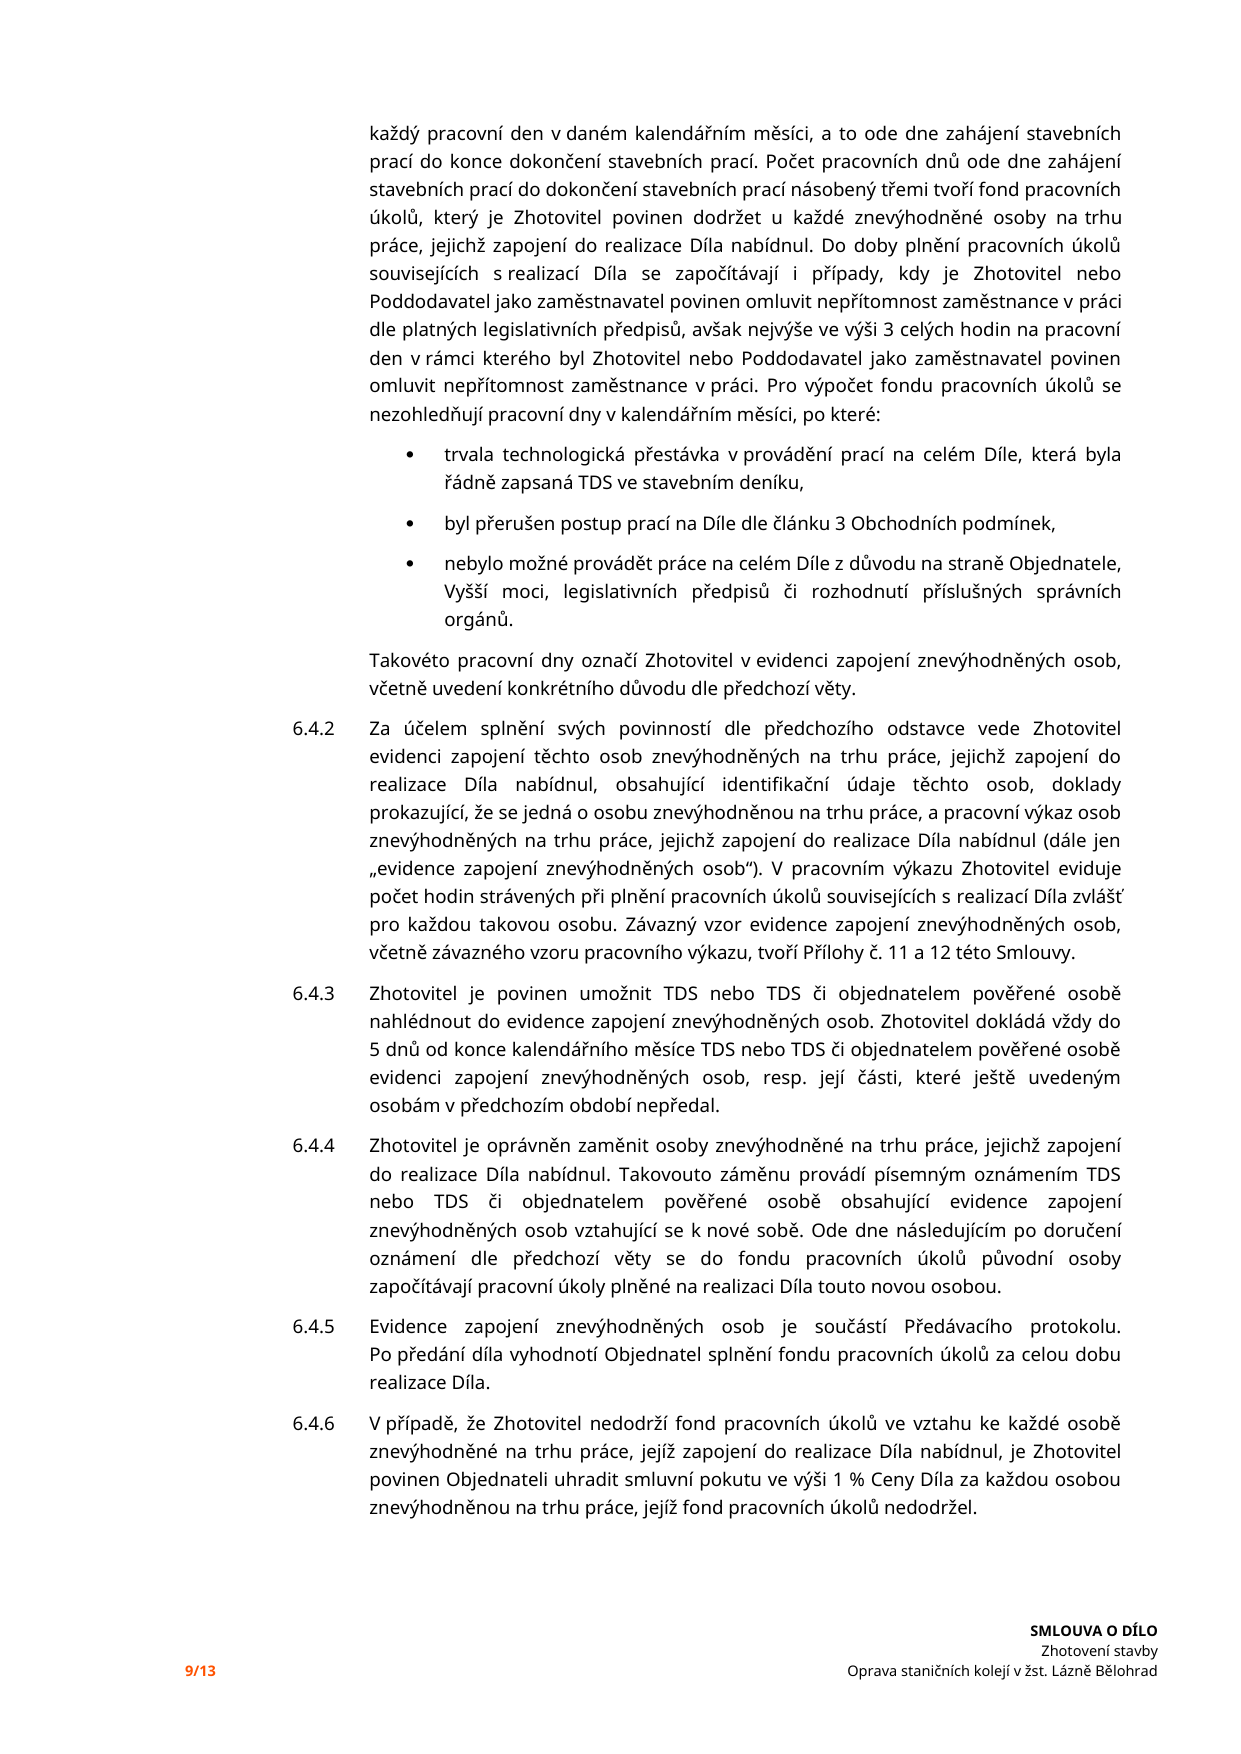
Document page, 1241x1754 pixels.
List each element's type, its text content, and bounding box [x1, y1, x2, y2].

list nebylo možné provádět práce na celém Díle z důvodu na straně Objednatele, Vyšší moci, legislativních předpisů či rozhodnutí příslušných správních orgánů. [407, 550, 1122, 632]
list trvala technologická přestávka v provádění prací na celém Díle, která byla řádně zapsaná TDS ve stavebním deníku, [407, 441, 1122, 495]
text Takovéto pracovní dny označí Zhotovitel v evidenci zapojení znevýhodněných osob, včetně uvedení konkrétního důvodu dle předchozí věty. [369, 647, 1122, 701]
text Evidence zapojení znevýhodněných osob je součástí Předávacího protokolu. Po předání díla vyhodnotí Objednatel splnění fondu pracovních úkolů za celou dobu realizace Díla. [292, 1313, 1122, 1395]
text Zhotovitel je povinen umožnit TDS nebo TDS či objednatelem pověřené osobě nahlédnout do evidence zapojení znevýhodněných osob. Zhotovitel dokládá vždy do 5 dnů od konce kalendářního měsíce TDS nebo TDS či objednatelem pověřené osobě evidenci zapojení znevýhodněných osob, resp. její části, které ještě uvedeným osobám v předchozím období nepředal. [292, 980, 1122, 1118]
text V případě, že Zhotovitel nedodrží fond pracovních úkolů ve vztahu ke každé osobě znevýhodněné na trhu práce, jejíž zapojení do realizace Díla nabídnul, je Zhotovitel povinen Objednateli uhradit smluvní pokutu ve výši 1 % Ceny Díla za každou osobou znevýhodněnou na trhu práce, jejíž fond pracovních úkolů nedodržel. [292, 1410, 1122, 1519]
text Zhotovitel je oprávněn zaměnit osoby znevýhodněné na trhu práce, jejichž zapojení do realizace Díla nabídnul. Takovouto záměnu provádí písemným oznámením TDS nebo TDS či objednatelem pověřené osobě obsahující evidence zapojení znevýhodněných osob vztahující se k nové sobě. Ode dne následujícím po doručení oznámení dle předchozí věty se do fondu pracovních úkolů původní osoby započítávají pracovní úkoly plněné na realizaci Díla touto novou osobou. [292, 1133, 1122, 1298]
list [292, 121, 1122, 426]
text Za účelem splnění svých povinností dle předchozího odstavce vede Zhotovitel evidenci zapojení těchto osob znevýhodněných na trhu práce, jejichž zapojení do realizace Díla nabídnul, obsahující identifikační údaje těchto osob, doklady prokazující, že se jedná o osobu znevýhodněnou na trhu práce, a pracovní výkaz osob znevýhodněných na trhu práce, jejichž zapojení do realizace Díla nabídnul (dále jen „evidence zapojení znevýhodněných osob“). V pracovním výkazu Zhotovitel eviduje počet hodin strávených při plnění pracovních úkolů souvisejících s realizací Díla zvlášť pro každou takovou osobu. Závazný vzor evidence zapojení znevýhodněných osob, včetně závazného vzoru pracovního výkazu, tvoří Přílohy č. 11 a 12 této Smlouvy. [292, 716, 1122, 965]
list byl přerušen postup prací na Díle dle článku 3 Obchodních podmínek, [407, 510, 1122, 535]
